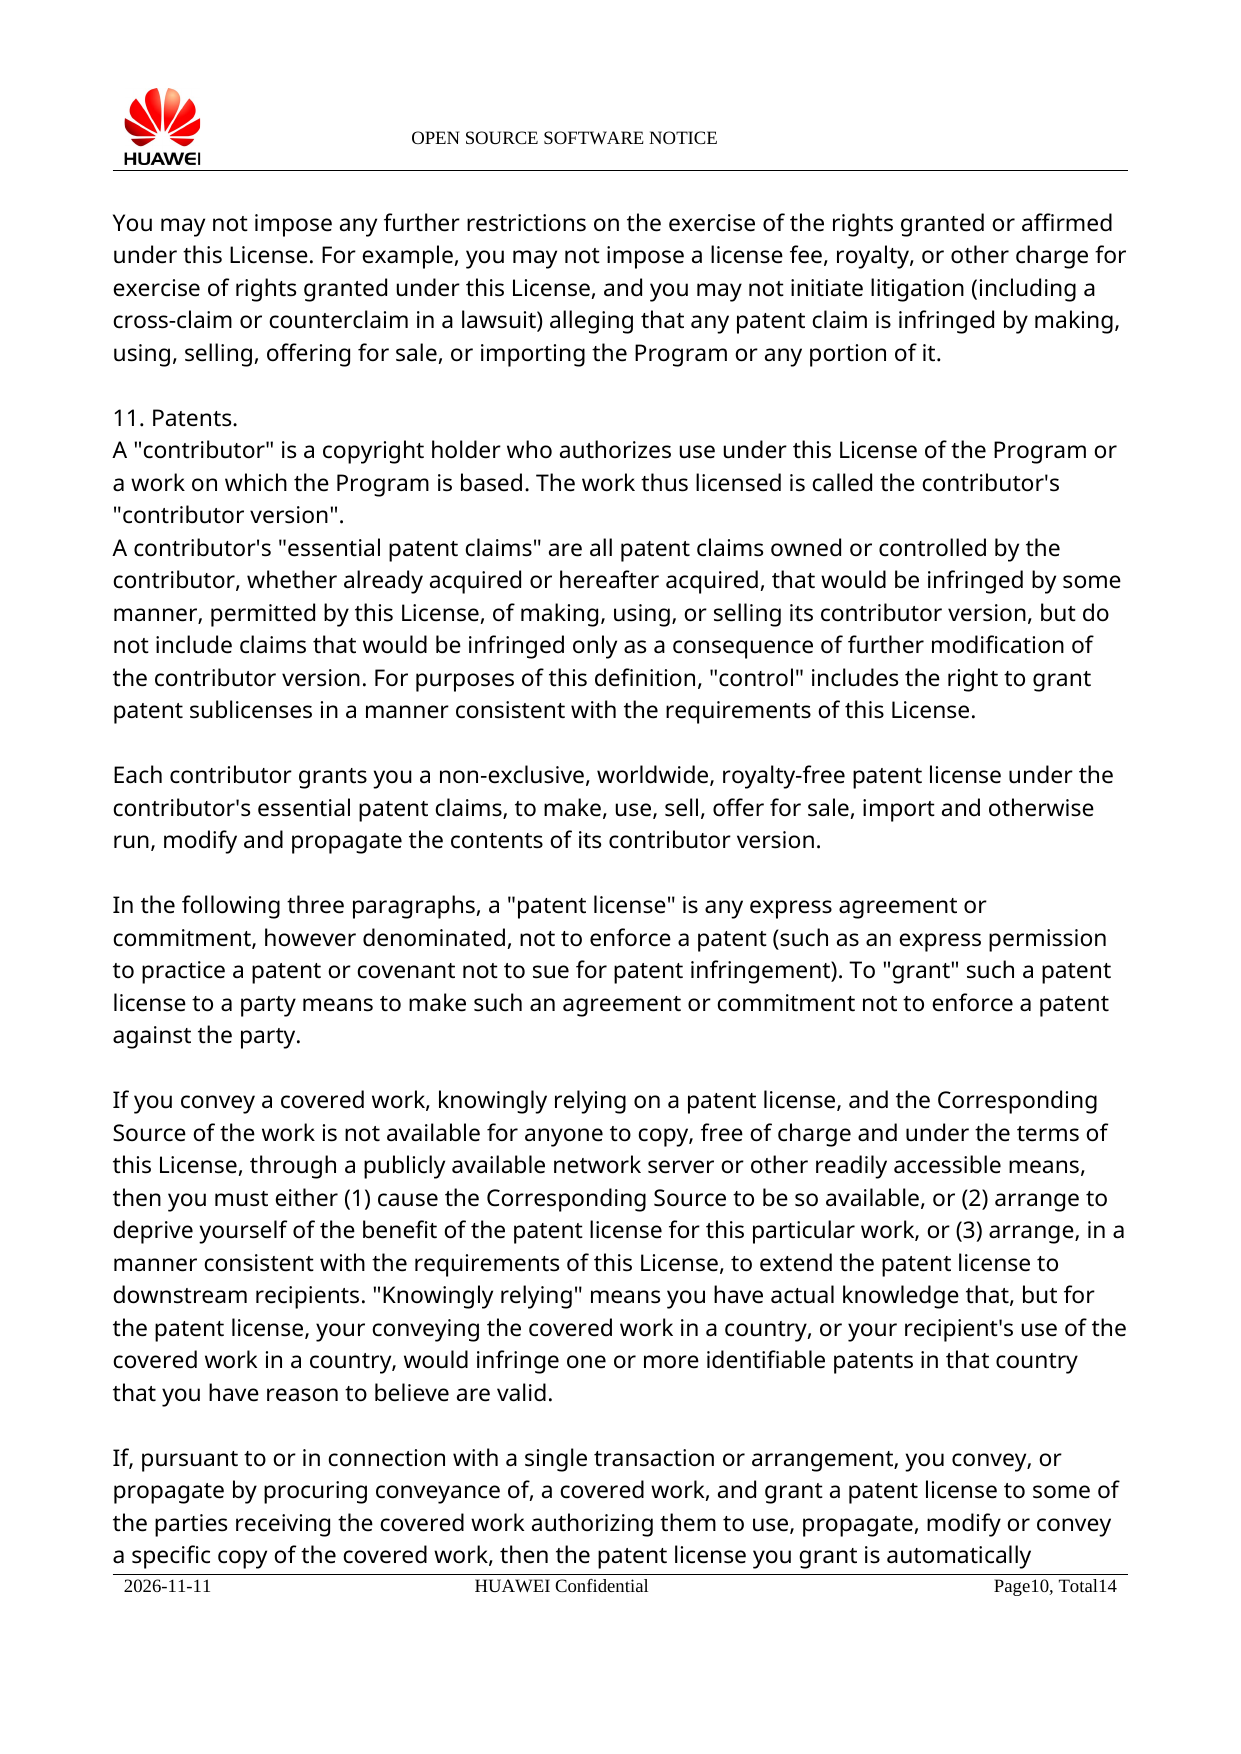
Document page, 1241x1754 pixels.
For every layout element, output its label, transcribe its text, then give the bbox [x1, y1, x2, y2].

text You may not impose any further restrictions on the exercise of the rights granted or affirmed under this License. For example, you may not impose a license fee, royalty, or other charge for exercise of rights granted under this License, and you may not initiate litigation (including a cross-claim or counterclaim in a lawsuit) alleging that any patent claim is infringed by making, using, selling, offering for sale, or importing the Program or any portion of it. [112, 206, 1128, 369]
text In the following three paragraphs, a "patent license" is any express agreement or commitment, however denominated, not to enforce a patent (such as an express permission to practice a patent or covenant not to sue for patent infringement). To "grant" such a patent license to a party means to make such an agreement or commitment not to enforce a patent against the party. [112, 889, 1128, 1051]
text If you convey a covered work, knowingly relying on a patent license, and the Corresponding Source of the work is not available for anyone to copy, free of charge and under the terms of this License, through a publicly available network server or other readily accessible means, then you must either (1) cause the Corresponding Source to be so available, or (2) arrange to deprive yourself of the benefit of the patent license for this particular work, or (3) arrange, in a manner consistent with the requirements of this License, to extend the patent license to downstream recipients. "Knowingly relying" means you have actual knowledge that, but for the patent license, your conveying the covered work in a country, or your recipient's use of the covered work in a country, would infringe one or more identifiable patents in that country that you have reason to believe are valid. [112, 1084, 1128, 1409]
text Each contributor grants you a non-exclusive, worldwide, royalty-free patent license under the contributor's essential patent claims, to make, use, sell, offer for sale, import and otherwise run, modify and propagate the contents of its contributor version. [112, 759, 1128, 856]
text A "contributor" is a copyright holder who authorizes use under this License of the Program or a work on which the Program is based. The work thus licensed is called the contributor's "contributor version". [112, 434, 1128, 531]
picture [124, 88, 201, 165]
text A contributor's "essential patent claims" are all patent claims owned or controlled by the contributor, whether already acquired or hereafter acquired, that would be infringed by some manner, permitted by this License, of making, using, or selling its contributor version, but do not include claims that would be infringed only as a consequence of further modification of the contributor version. For purposes of this definition, "control" includes the right to grant patent sublicenses in a manner consistent with the requirements of this License. [112, 531, 1128, 726]
text 11. Patents. [112, 401, 1128, 434]
